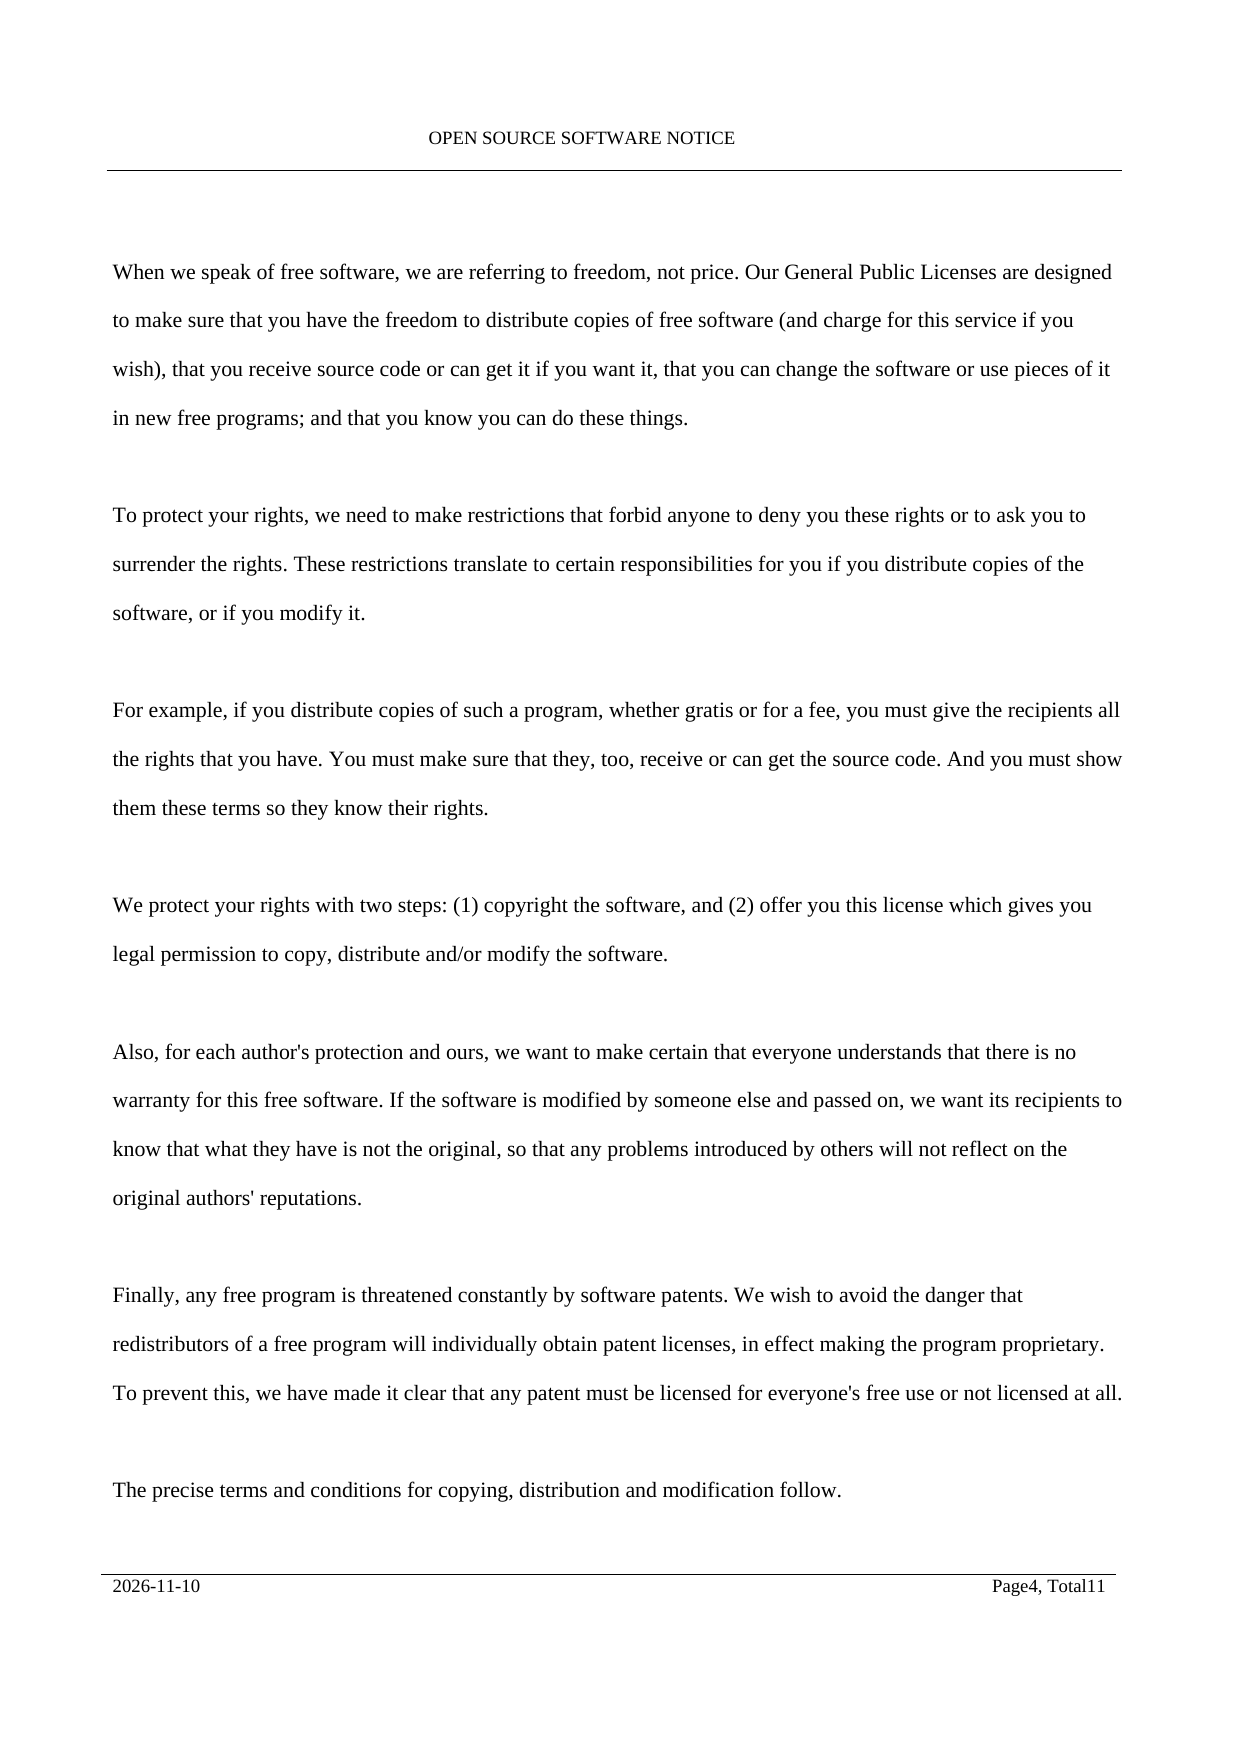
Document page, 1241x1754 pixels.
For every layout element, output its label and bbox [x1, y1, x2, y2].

text [112, 206, 1128, 1506]
